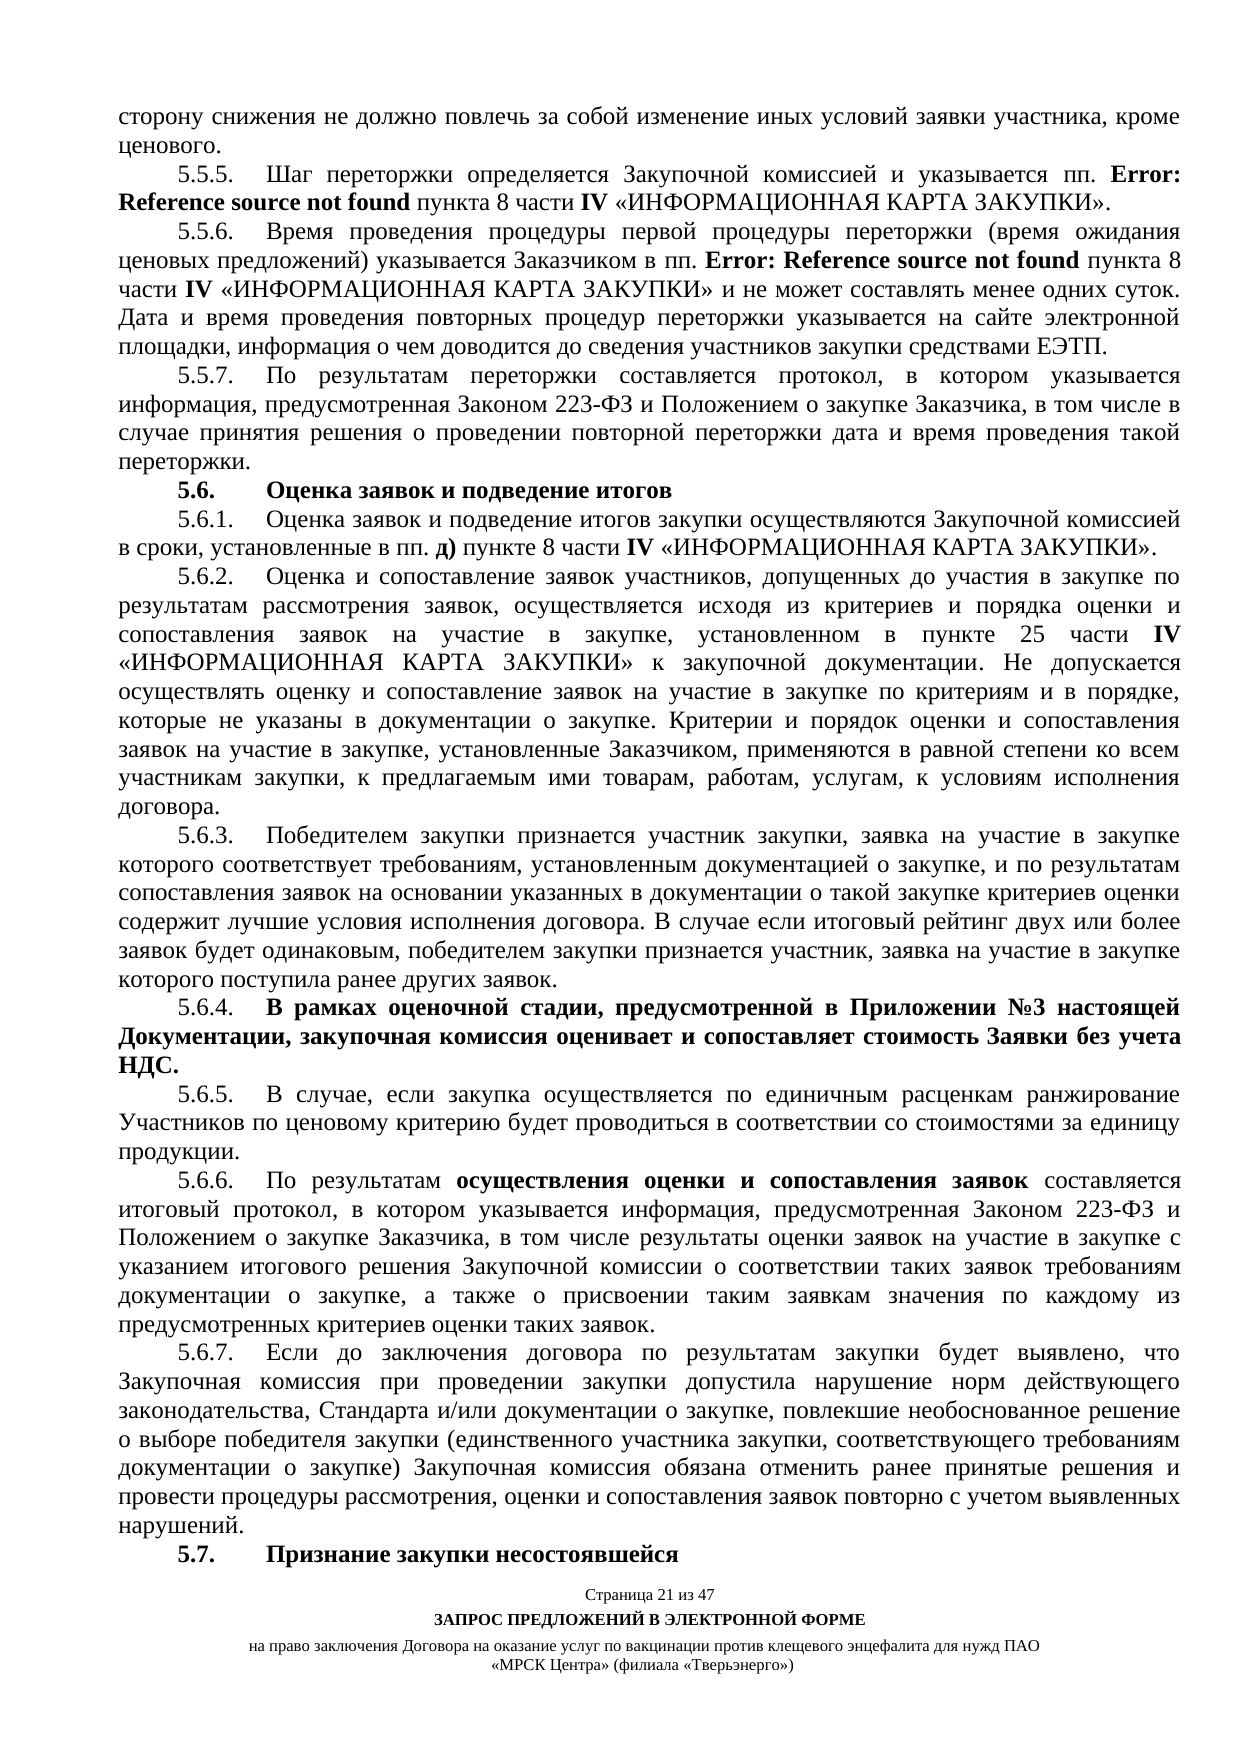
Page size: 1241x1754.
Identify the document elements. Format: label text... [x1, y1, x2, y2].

subtitle Если до заключения договора по результатам закупки будет выявлено, что Закупочная комиссия при проведении закупки допустила нарушение норм действующего законодательства, Стандарта и/или документации о закупке, повлекшие необоснованное решение о выборе победителя закупки (единственного участника закупки, соответствующего требованиям документации о закупке) Закупочная комиссия обязана отменить ранее принятые решения и провести процедуры рассмотрения, оценки и сопоставления заявок повторно с учетом выявленных нарушений. [118, 1337, 1181, 1539]
subtitle По результатам осуществления оценки и сопоставления заявок составляется итоговый протокол, в котором указывается информация, предусмотренная Законом 223-ФЗ и Положением о закупке Заказчика, в том числе результаты оценки заявок на участие в закупке с указанием итогового решения Закупочной комиссии о соответствии таких заявок требованиям документации о закупке, а также о присвоении таким заявкам значения по каждому из предусмотренных критериев оценки таких заявок. [118, 1165, 1181, 1337]
subtitle По результатам переторжки составляется протокол, в котором указывается информация, предусмотренная Законом 223-ФЗ и Положением о закупке Заказчика, в том числе в случае принятия решения о проведении повторной переторжки дата и время проведения такой переторжки. [118, 360, 1181, 475]
subtitle Оценка и сопоставление заявок участников, допущенных до участия в закупке по результатам рассмотрения заявок, осуществляется исходя из критериев и порядка оценки и сопоставления заявок на участие в закупке, установленном в пункте 25 части IV «ИНФОРМАЦИОННАЯ КАРТА ЗАКУПКИ» к закупочной документации. Не допускается осуществлять оценку и сопоставление заявок на участие в закупке по критериям и в порядке, которые не указаны в документации о закупке. Критерии и порядок оценки и сопоставления заявок на участие в закупке, установленные Заказчиком, применяются в равной степени ко всем участникам закупки, к предлагаемым ими товарам, работам, услугам, к условиям исполнения договора. [118, 561, 1181, 820]
subtitle Победителем закупки признается участник закупки, заявка на участие в закупке которого соответствует требованиям, установленным документацией о закупке, и по результатам сопоставления заявок на основании указанных в документации о такой закупке критериев оценки содержит лучшие условия исполнения договора. В случае если итоговый рейтинг двух или более заявок будет одинаковым, победителем закупки признается участник, заявка на участие в закупке которого поступила ранее других заявок. [118, 820, 1181, 992]
subtitle Оценка заявок и подведение итогов закупки осуществляются Закупочной комиссией в сроки, установленные в пп. е) пункте 8 части IV «ИНФОРМАЦИОННАЯ КАРТА ЗАКУПКИ». [118, 504, 1181, 561]
subtitle Оценка заявок и подведение итогов [118, 475, 1181, 504]
subtitle В рамках оценочной стадии, предусмотренной в Приложении №3 настоящей Документации, закупочная комиссия оценивает и сопоставляет стоимость Заявки без учета НДС. [118, 992, 1181, 1079]
subtitle Признание закупки несостоявшейся [118, 1539, 1181, 1567]
subtitle В случае, если закупка осуществляется по единичным расценкам ранжирование Участников по ценовому критерию будет проводиться в соответствии со стоимостями за единицу продукции. [118, 1079, 1181, 1165]
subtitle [118, 101, 1181, 159]
